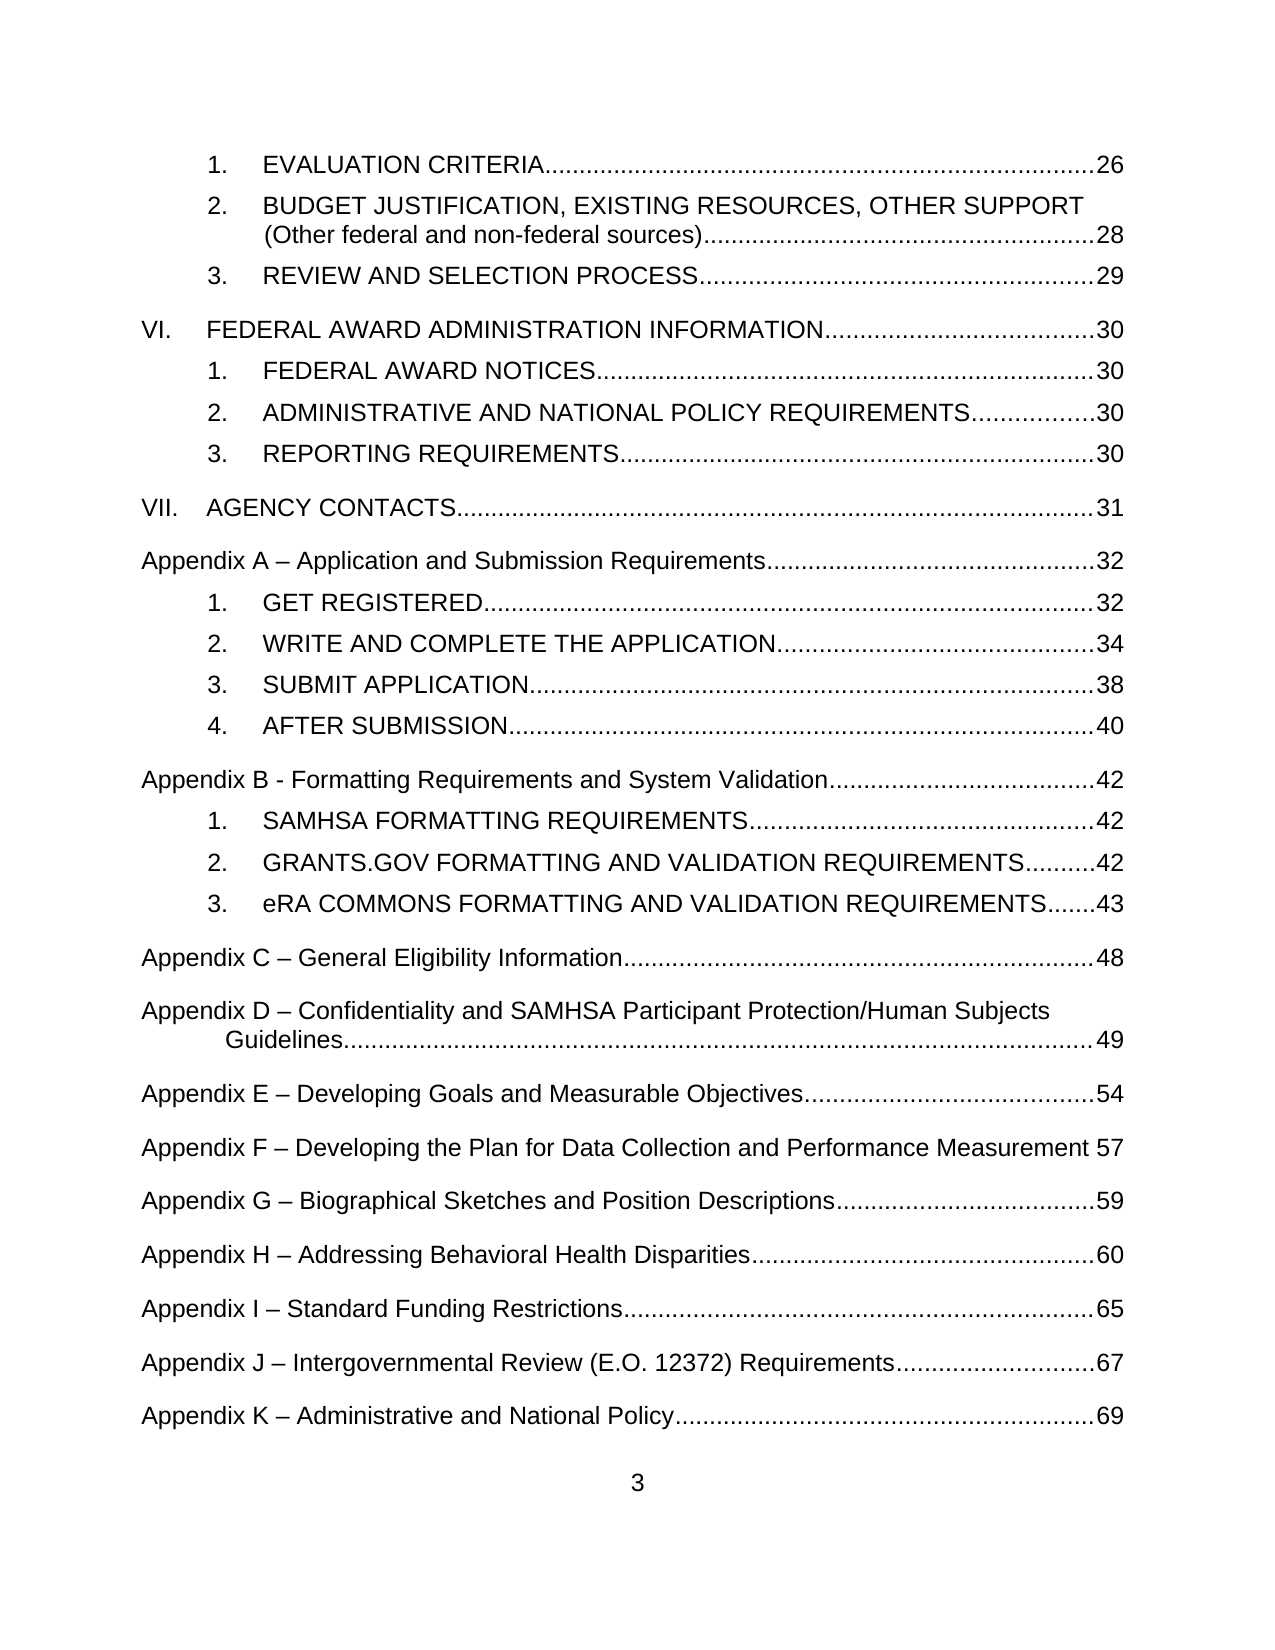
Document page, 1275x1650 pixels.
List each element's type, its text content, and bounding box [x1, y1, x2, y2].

text Appendix G – Biographical Sketches and Position Descriptions 59 [141, 1186, 1125, 1215]
text 2. GRANTS.GOV FORMATTING AND VALIDATION REQUIREMENTS 42 [207, 847, 1125, 876]
text Appendix K – Administrative and National Policy 69 [141, 1401, 1125, 1430]
text 1. EVALUATION CRITERIA 26 [207, 150, 1125, 179]
text 2. BUDGET JUSTIFICATION, EXISTING RESOURCES, OTHER SUPPORT (Other federal and non-federal sources) 28 [207, 191, 1125, 249]
text Appendix J – Intergovernmental Review (E.O. 12372) Requirements 67 [141, 1347, 1125, 1376]
text Appendix A – Application and Submission Requirements 32 [141, 546, 1125, 575]
text 3. REPORTING REQUIREMENTS 30 [207, 439, 1125, 467]
text 1. FEDERAL AWARD NOTICES 30 [207, 356, 1125, 385]
text 3. eRA COMMONS FORMATTING AND VALIDATION REQUIREMENTS 43 [207, 889, 1125, 917]
text 1. SAMHSA FORMATTING REQUIREMENTS 42 [207, 806, 1125, 835]
text Appendix B - Formatting Requirements and System Validation 42 [141, 765, 1125, 794]
text Appendix C – General Eligibility Information 48 [141, 942, 1125, 971]
text 4. AFTER SUBMISSION 40 [207, 711, 1125, 740]
text Appendix H – Addressing Behavioral Health Disparities 60 [141, 1240, 1125, 1269]
text 3. SUBMIT APPLICATION 38 [207, 670, 1125, 699]
text Appendix I – Standard Funding Restrictions 65 [141, 1294, 1125, 1322]
text 2. WRITE AND COMPLETE THE APPLICATION 34 [207, 629, 1125, 657]
text Appendix F – Developing the Plan for Data Collection and Performance Measurement 57 [141, 1132, 1125, 1161]
text 2. ADMINISTRATIVE AND NATIONAL POLICY REQUIREMENTS 30 [207, 397, 1125, 426]
text 3. REVIEW AND SELECTION PROCESS 29 [207, 261, 1125, 290]
text Appendix D – Confidentiality and SAMHSA Participant Protection/Human Subjects Guidelines 49 [141, 996, 1125, 1054]
text Appendix E – Developing Goals and Measurable Objectives 54 [141, 1079, 1125, 1107]
text VI. FEDERAL AWARD ADMINISTRATION INFORMATION 30 [141, 315, 1125, 344]
text VII. AGENCY CONTACTS 31 [141, 492, 1125, 521]
text 1. GET REGISTERED 32 [207, 587, 1125, 616]
